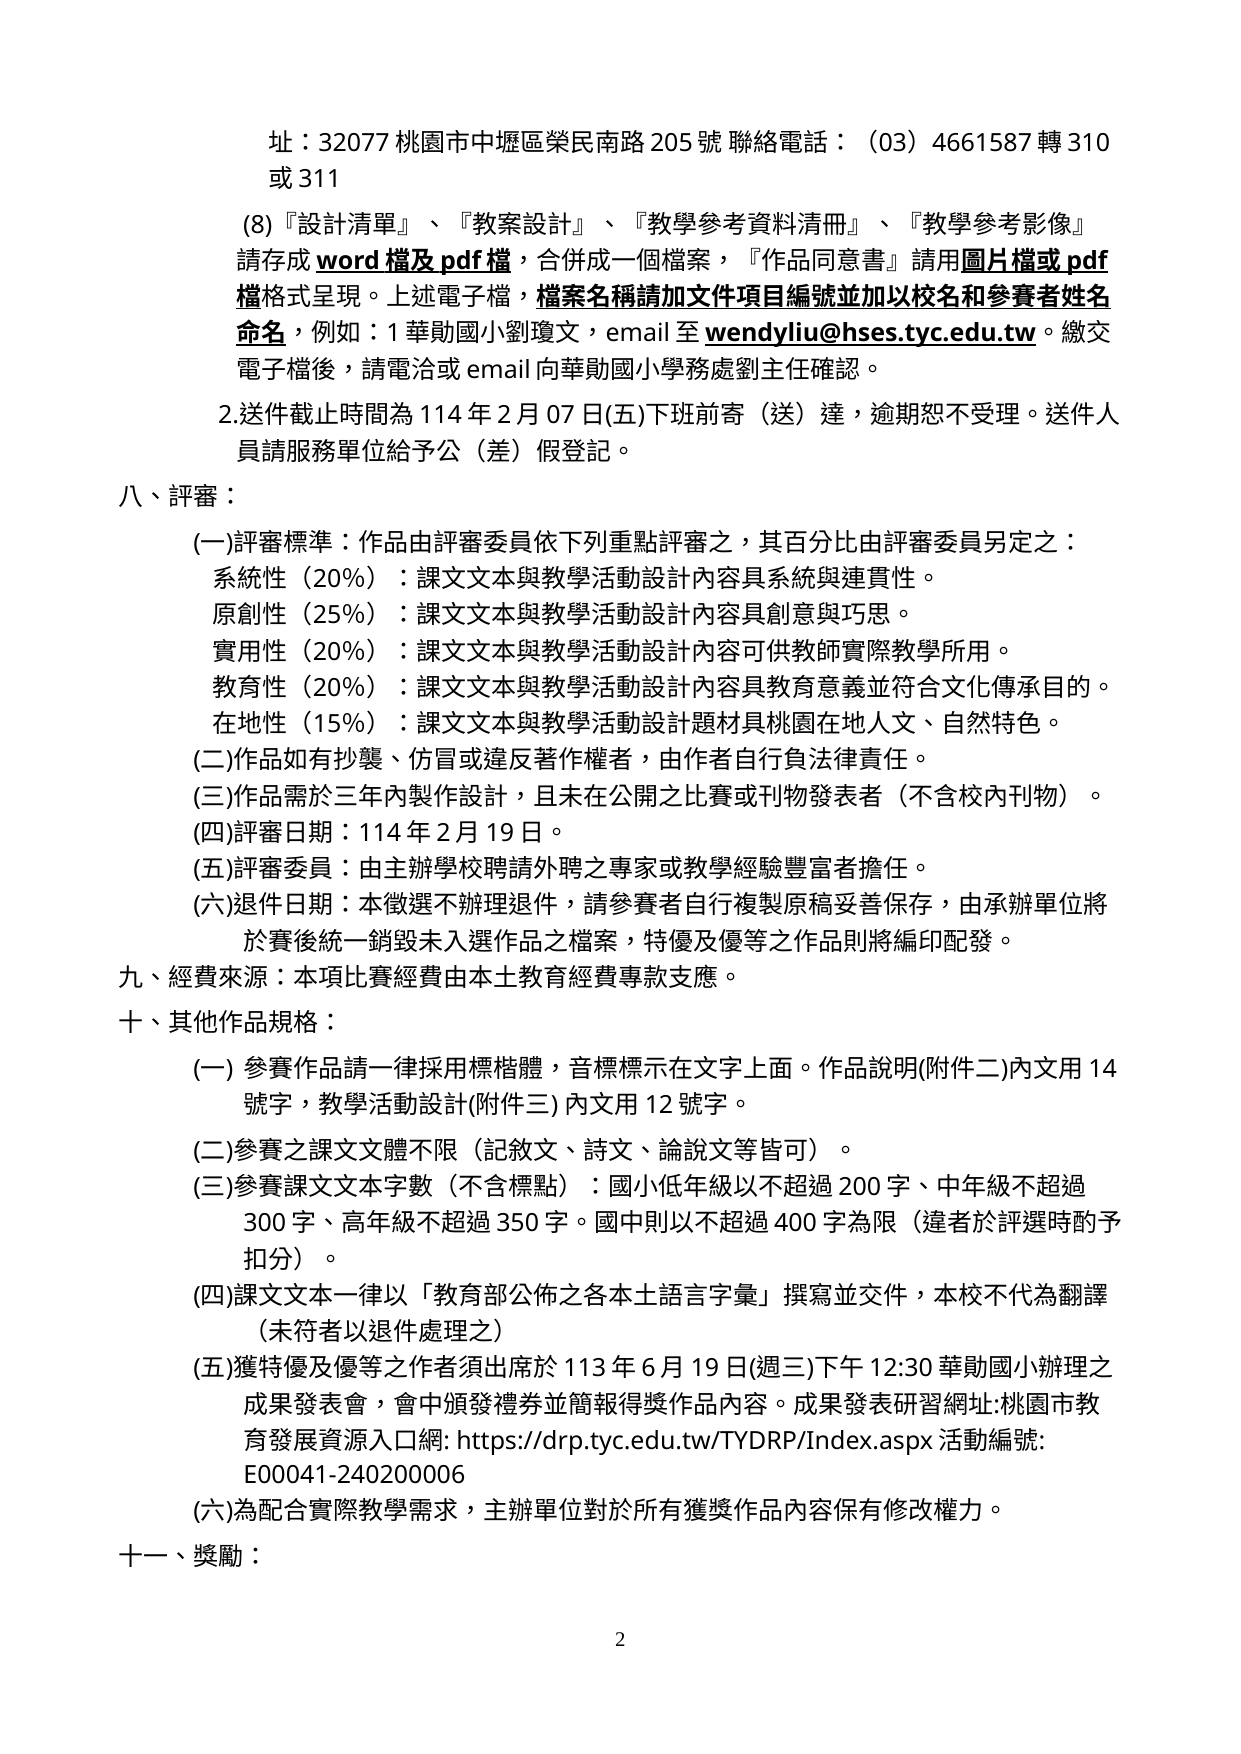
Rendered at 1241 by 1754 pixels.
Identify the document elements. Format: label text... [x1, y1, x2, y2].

text 在地性（15％）：課文文本與教學活動設計題材具桃園在地人文、自然特色。 [193, 703, 1122, 740]
text (六)退件日期：本徵選不辦理退件，請參賽者自行複製原稿妥善保存，由承辦單位將於賽後統一銷毀未入選作品之檔案，特優及優等之作品則將編印配發。 [193, 885, 1122, 957]
text (六)為配合實際教學需求，主辦單位對於所有獲獎作品內容保有修改權力。 [193, 1491, 1122, 1527]
text (一)評審標準：作品由評審委員依下列重點評審之，其百分比由評審委員另定之： [168, 522, 1122, 558]
text (四)評審日期：114年2月19日。 [193, 812, 1122, 848]
text (三)作品需於三年內製作設計，且未在公開之比賽或刊物發表者（不含校內刊物）。 [193, 776, 1122, 812]
text (二)作品如有抄襲、仿冒或違反著作權者，由作者自行負法律責任。 [193, 740, 1122, 776]
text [243, 122, 1122, 195]
text 十一、獎勵： [118, 1536, 1122, 1573]
list 參賽作品請一律採用標楷體，音標標示在文字上面。作品說明(附件二)內文用14號字，教學活動設計(附件三) 內文用12號字。 [193, 1048, 1122, 1121]
text (三)參賽課文文本字數（不含標點）：國小低年級以不超過200字、中年級不超過300字、高年級不超過350字。國中則以不超過400字為限（違者於評選時酌予扣分）。 [193, 1167, 1122, 1275]
text 教育性（20％）：課文文本與教學活動設計內容具教育意義並符合文化傳承目的。 [193, 667, 1122, 703]
text (五)獲特優及優等之作者須出席於113年6月19日(週三)下午12:30華勛國小辦理之成果發表會，會中頒發禮券並簡報得獎作品內容。成果發表研習網址:桃園市教育發展資源入口網: https://drp.tyc.edu.tw/TYDRP/Index.aspx活動編號: E00041-240200006 [193, 1348, 1122, 1491]
text 八、評審： [118, 477, 1122, 513]
text (二)參賽之課文文體不限（記敘文、詩文、論說文等皆可）。 [193, 1130, 1122, 1167]
text (四)課文文本一律以「教育部公佈之各本土語言字彙」撰寫並交件，本校不代為翻譯（未符者以退件處理之） [193, 1275, 1122, 1348]
text 系統性（20％）：課文文本與教學活動設計內容具系統與連貫性。 [193, 558, 1122, 595]
text 實用性（20％）：課文文本與教學活動設計內容可供教師實際教學所用。 [193, 631, 1122, 667]
text 九、經費來源：本項比賽經費由本土教育經費專款支應。 [118, 957, 1122, 993]
text 原創性（25％）：課文文本與教學活動設計內容具創意與巧思。 [193, 595, 1122, 631]
text (8)『設計清單』、『教案設計』、『教學參考資料清冊』、『教學參考影像』請存成word檔及pdf檔，合併成一個檔案，『作品同意書』請用圖片檔或pdf檔格式呈現。上述電子檔，檔案名稱請加文件項目編號並加以校名和參賽者姓名命名，例如：1華勛國小劉瓊文，email至wendyliu@hses.tyc.edu.tw。繳交電子檔後，請電洽或email向華勛國小學務處劉主任確認。 [236, 204, 1122, 385]
text 2.送件截止時間為114年2月07日(五)下班前寄（送）達，逾期恕不受理。送件人員請服務單位給予公（差）假登記。 [218, 395, 1122, 467]
text (五)評審委員：由主辦學校聘請外聘之專家或教學經驗豐富者擔任。 [193, 848, 1122, 885]
text 十、其他作品規格： [118, 1003, 1122, 1039]
